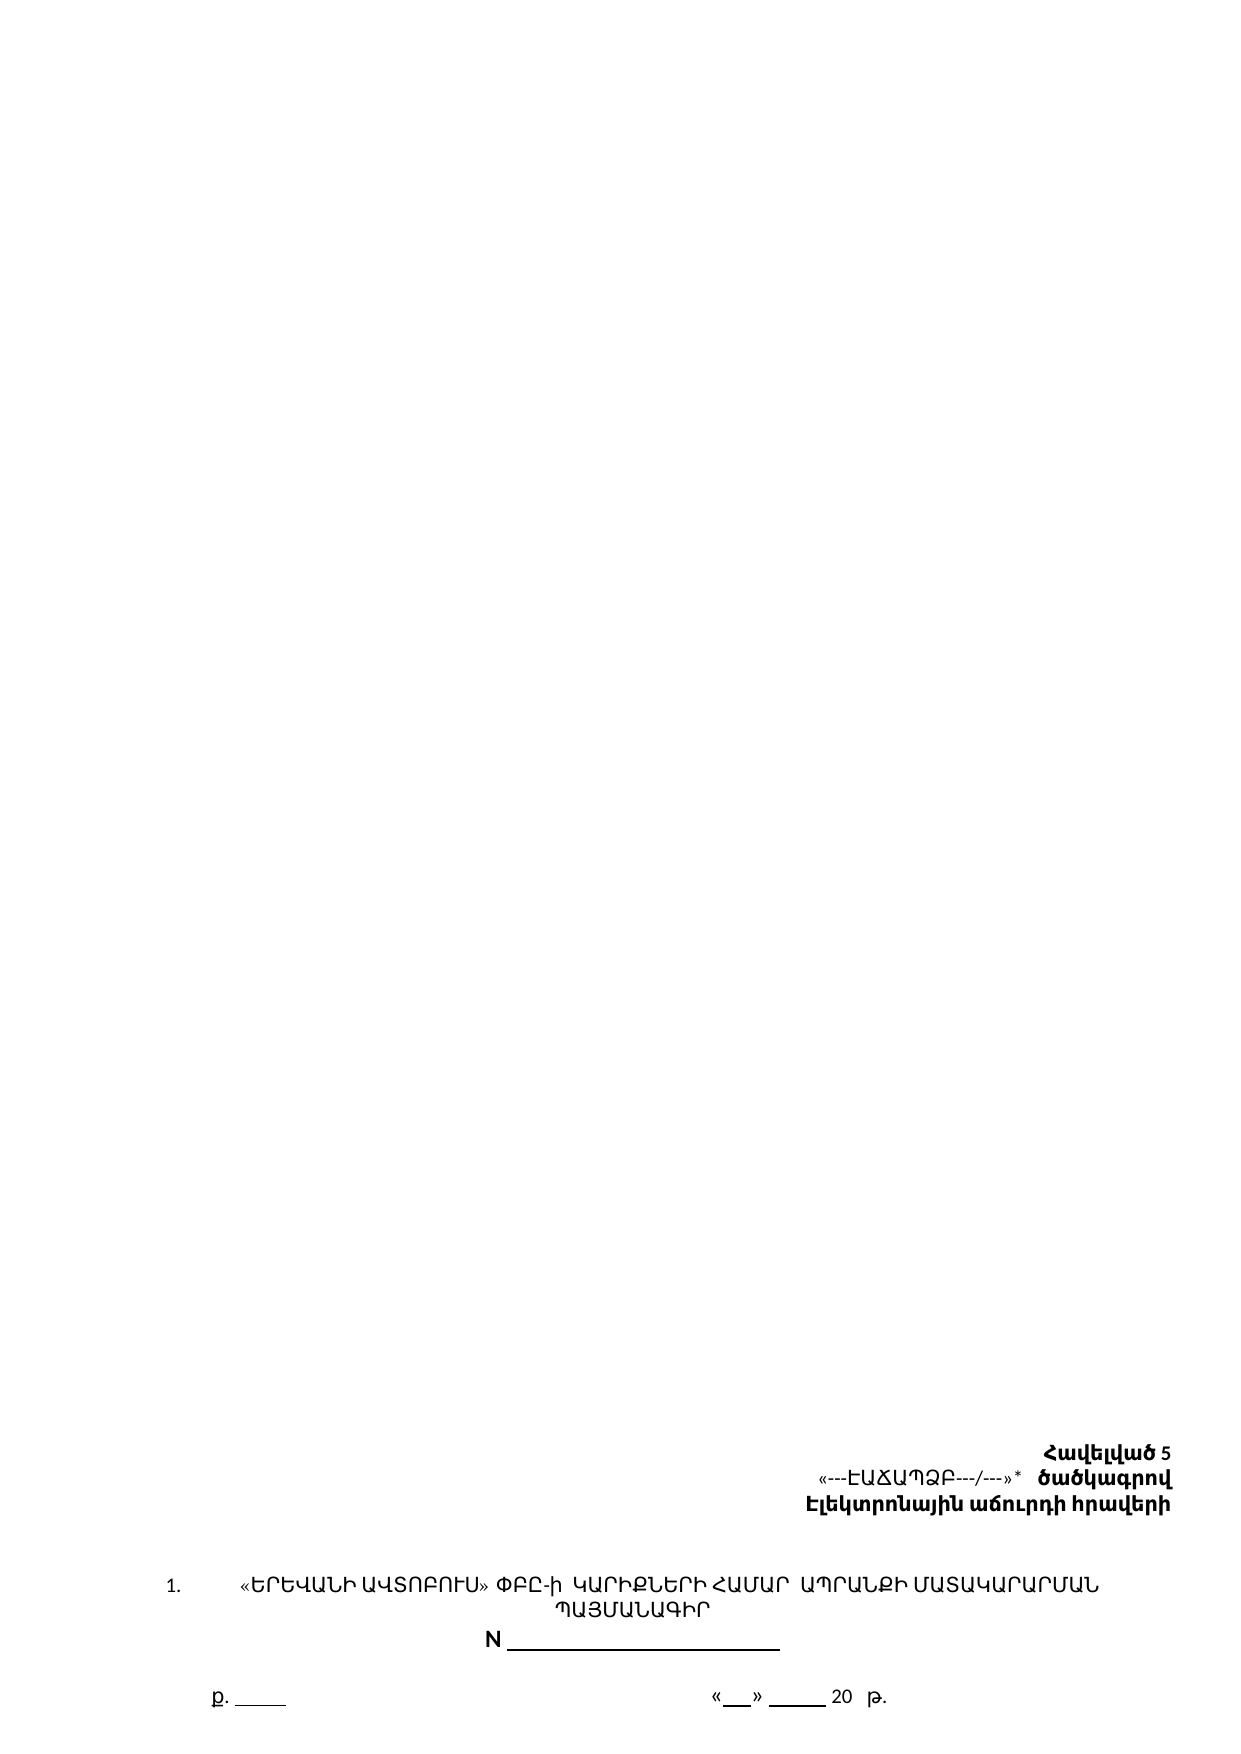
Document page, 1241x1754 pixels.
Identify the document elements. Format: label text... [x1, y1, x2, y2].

text 1. ԵՐԵՎԱՆԻ ԱՎՏՈԲՈՒՍ ՓԲԸ-ի ԿԱՐԻՔՆԵՐԻ ՀԱՄԱՐ ԱՊՐԱՆՔԻ ՄԱՏԱԿԱՐԱՐՄԱՆ [79, 1572, 1171, 1598]
text ՊԱՅՄԱՆԱԳԻՐ [79, 1598, 1171, 1623]
text Էլեկտրոնային աճուրդի հրավերի [94, 1491, 1171, 1516]
text N [79, 1623, 1171, 1653]
text ք. « » 20 թ. [94, 1679, 1171, 1709]
text «---ԷԱՃԱՊՁԲ---/---»* ծածկագրով [94, 1465, 1171, 1491]
text Հավելված 5 [94, 1440, 1171, 1465]
